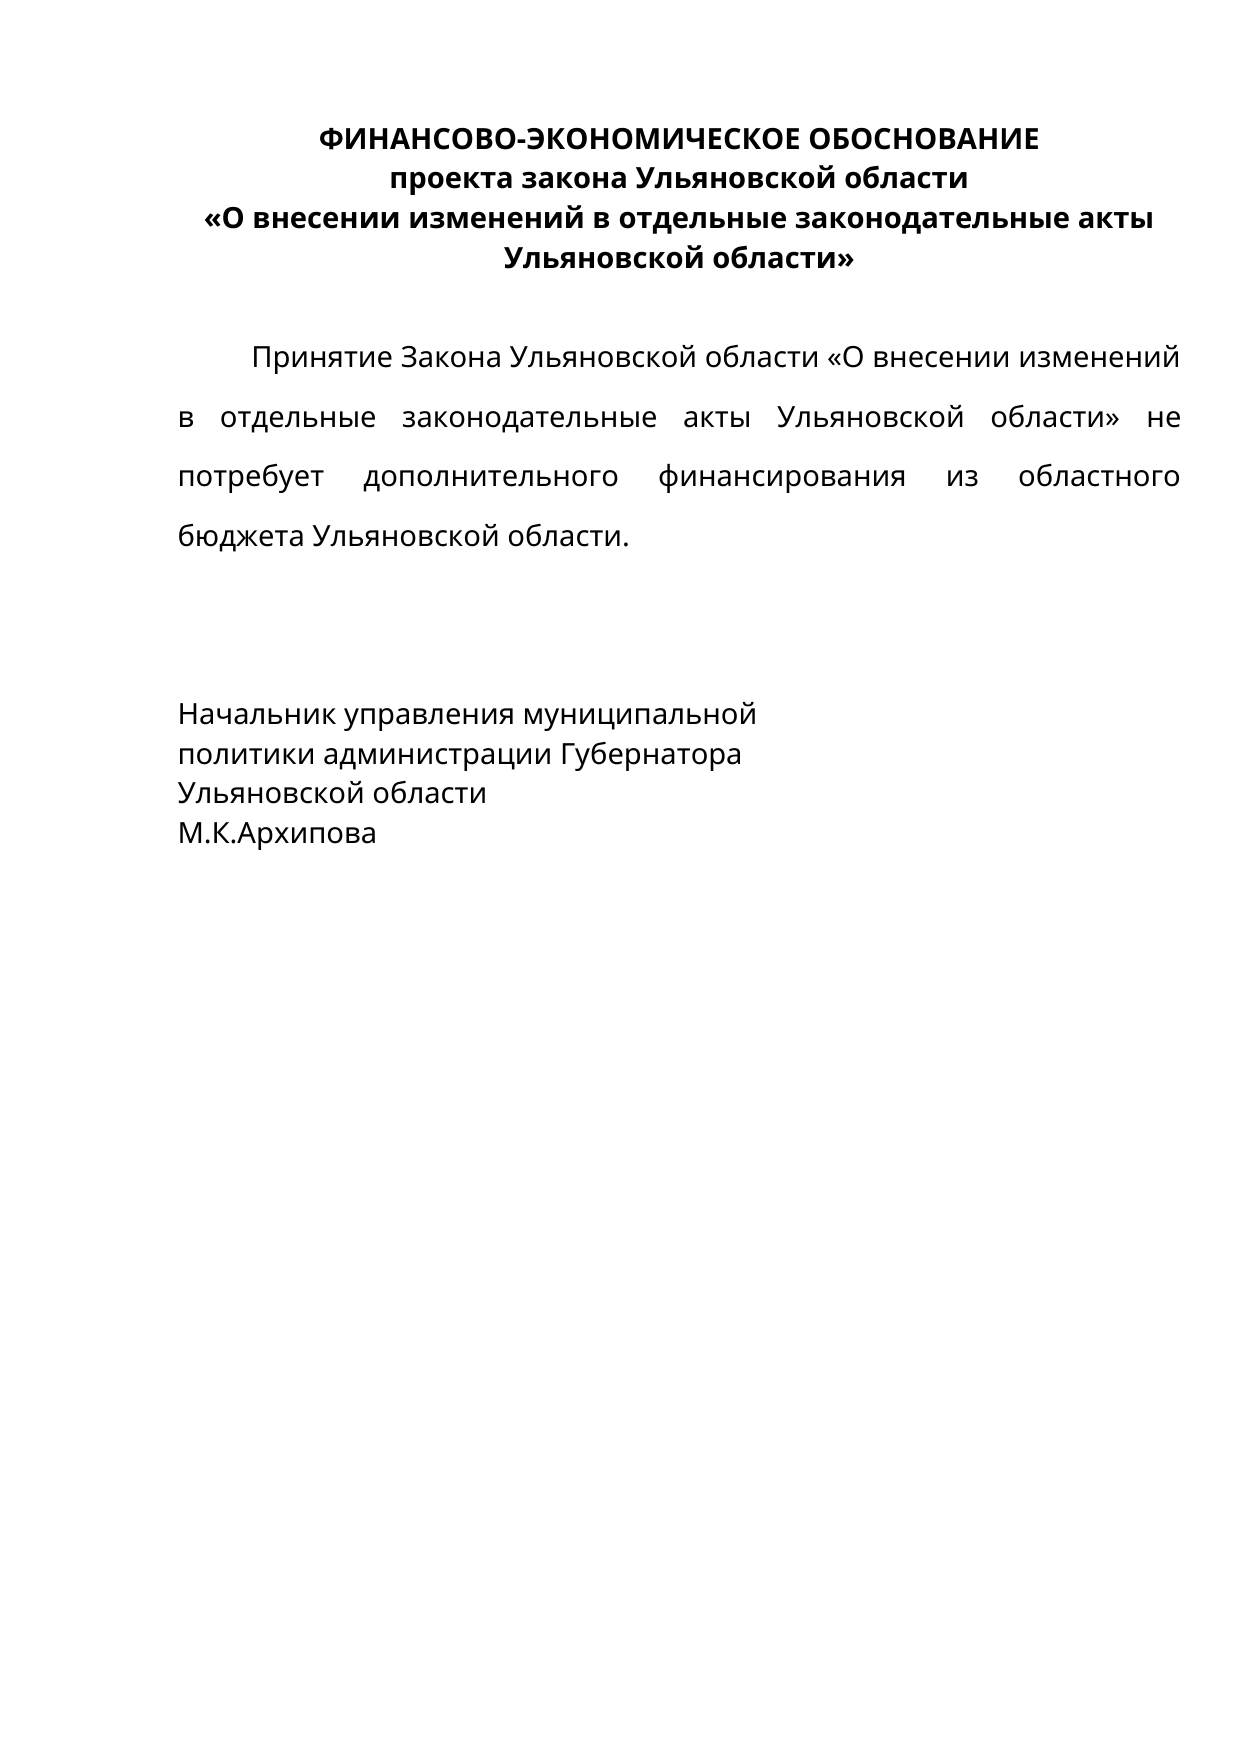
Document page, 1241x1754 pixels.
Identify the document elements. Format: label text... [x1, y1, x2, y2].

text Принятие Закона Ульяновской области «О внесении изменений в отдельные законодательные акты Ульяновской области» не потребует дополнительного финансирования из областного бюджета Ульяновской области. [177, 336, 1181, 554]
text Начальник управления муниципальной [177, 693, 1181, 733]
text политики администрации Губернатора [177, 733, 1181, 773]
text Ульяновской области» [177, 237, 1181, 277]
text ФИНАНСОВО-ЭКОНОМИЧЕСКОЕ ОБОСНОВАНИЕ [177, 118, 1181, 158]
text «О внесении изменений в отдельные законодательные акты [177, 197, 1181, 237]
text проекта закона Ульяновской области [177, 158, 1181, 197]
text Ульяновской области М.К.Архипова [177, 773, 1181, 852]
